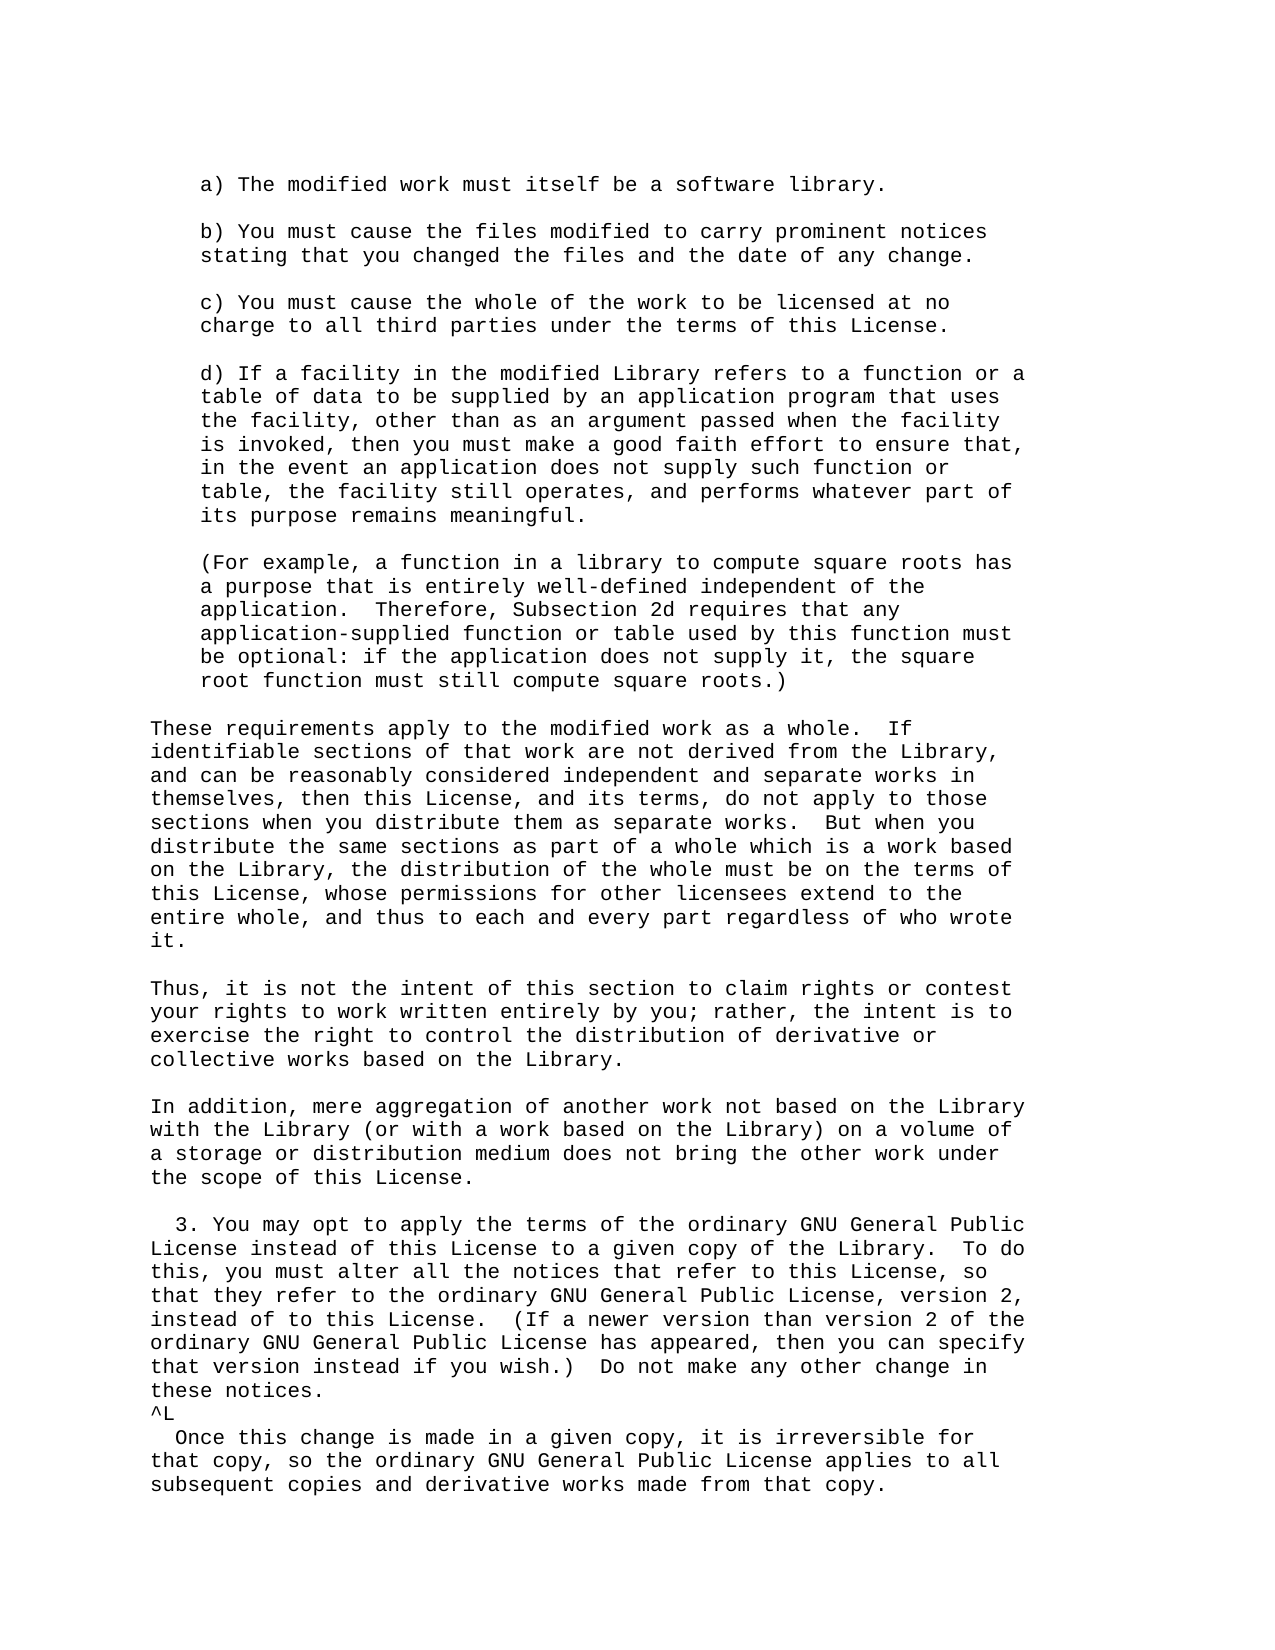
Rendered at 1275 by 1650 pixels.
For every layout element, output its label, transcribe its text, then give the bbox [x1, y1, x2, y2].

text that version instead if you wish.) Do not make any other change in [150, 1356, 1125, 1379]
text your rights to work written entirely by you; rather, the intent is to [150, 1001, 1125, 1025]
text entire whole, and thus to each and every part regardless of who wrote [150, 907, 1125, 930]
text it. [150, 930, 1125, 954]
text (For example, a function in a library to compute square roots has [150, 552, 1125, 576]
text themselves, then this License, and its terms, do not apply to those [150, 788, 1125, 812]
text In addition, mere aggregation of another work not based on the Library [150, 1096, 1125, 1119]
text application-supplied function or table used by this function must [150, 623, 1125, 647]
text root function must still compute square roots.) [150, 670, 1125, 694]
text a storage or distribution medium does not bring the other work under [150, 1143, 1125, 1167]
text exercise the right to control the distribution of derivative or [150, 1025, 1125, 1048]
text charge to all third parties under the terms of this License. [150, 316, 1125, 339]
text a) The modified work must itself be a software library. [150, 174, 1125, 197]
text the scope of this License. [150, 1167, 1125, 1190]
text c) You must cause the whole of the work to be licensed at no [150, 292, 1125, 316]
text ^L [150, 1403, 1125, 1427]
text License instead of this License to a given copy of the Library. To do [150, 1238, 1125, 1261]
text is invoked, then you must make a good faith effort to ensure that, [150, 434, 1125, 457]
text instead of to this License. (If a newer version than version 2 of the [150, 1309, 1125, 1332]
text distribute the same sections as part of a whole which is a work based [150, 836, 1125, 859]
text that they refer to the ordinary GNU General Public License, version 2, [150, 1285, 1125, 1309]
text be optional: if the application does not supply it, the square [150, 647, 1125, 670]
text these notices. [150, 1379, 1125, 1403]
text d) If a facility in the modified Library refers to a function or a [150, 363, 1125, 386]
text a purpose that is entirely well-defined independent of the [150, 576, 1125, 599]
text this, you must alter all the notices that refer to this License, so [150, 1261, 1125, 1285]
text and can be reasonably considered independent and separate works in [150, 765, 1125, 788]
text b) You must cause the files modified to carry prominent notices [150, 221, 1125, 244]
text the facility, other than as an argument passed when the facility [150, 410, 1125, 434]
text Thus, it is not the intent of this section to claim rights or contest [150, 978, 1125, 1001]
text in the event an application does not supply such function or [150, 457, 1125, 481]
text its purpose remains meaningful. [150, 505, 1125, 528]
text application. Therefore, Subsection 2d requires that any [150, 599, 1125, 623]
text stating that you changed the files and the date of any change. [150, 244, 1125, 268]
text identifiable sections of that work are not derived from the Library, [150, 741, 1125, 765]
text sections when you distribute them as separate works. But when you [150, 812, 1125, 836]
text that copy, so the ordinary GNU General Public License applies to all [150, 1451, 1125, 1474]
text table, the facility still operates, and performs whatever part of [150, 481, 1125, 505]
text with the Library (or with a work based on the Library) on a volume of [150, 1119, 1125, 1143]
text 3. You may opt to apply the terms of the ordinary GNU General Public [150, 1214, 1125, 1238]
text table of data to be supplied by an application program that uses [150, 386, 1125, 410]
text These requirements apply to the modified work as a whole. If [150, 717, 1125, 741]
text this License, whose permissions for other licensees extend to the [150, 883, 1125, 907]
text Once this change is made in a given copy, it is irreversible for [150, 1427, 1125, 1451]
text on the Library, the distribution of the whole must be on the terms of [150, 859, 1125, 883]
text ordinary GNU General Public License has appeared, then you can specify [150, 1332, 1125, 1356]
text subsequent copies and derivative works made from that copy. [150, 1474, 1125, 1498]
text collective works based on the Library. [150, 1048, 1125, 1072]
